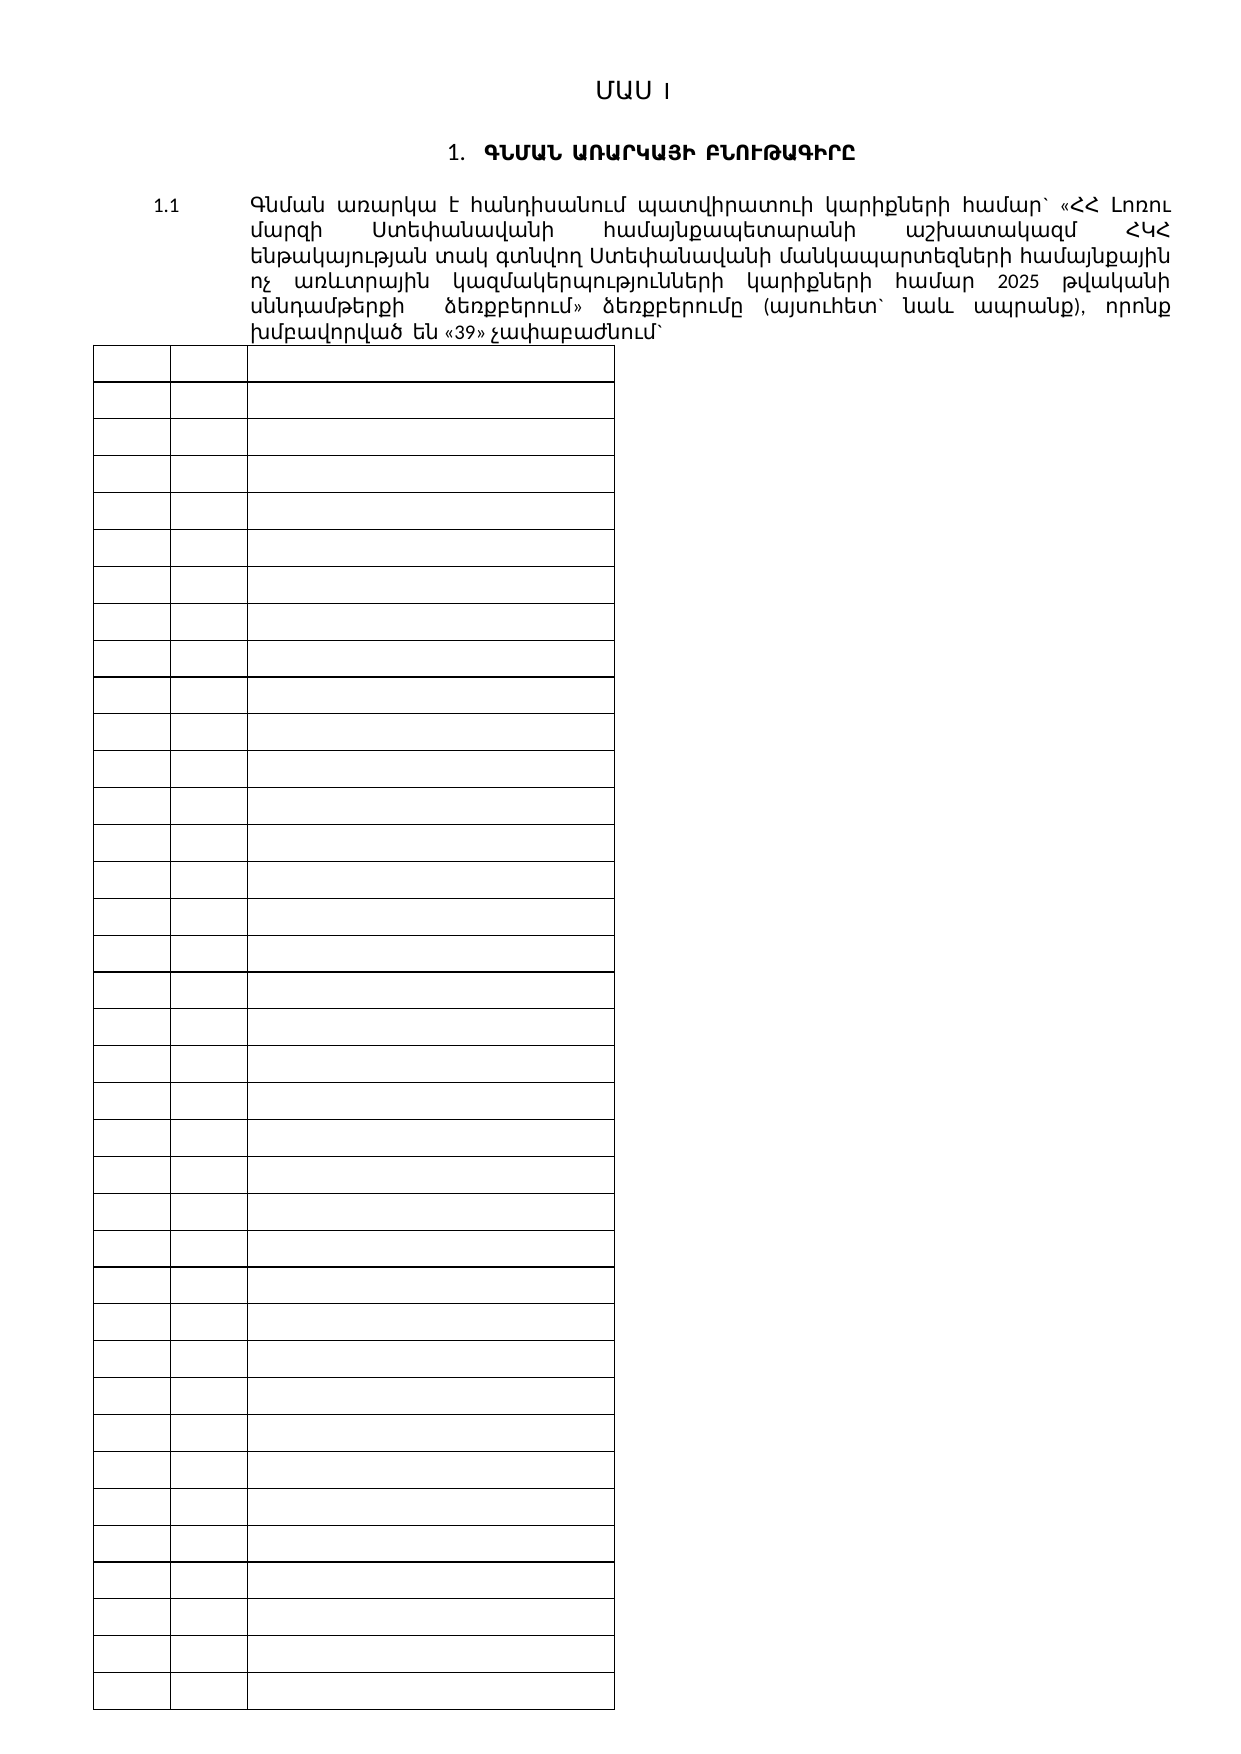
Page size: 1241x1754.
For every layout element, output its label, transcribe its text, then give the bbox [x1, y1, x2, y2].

list ԳՆՄԱՆ ԱՌԱՐԿԱՅԻ ԲՆՈՒԹԱԳԻՐԸ [131, 136, 1171, 167]
text ՄԱՍ I [94, 75, 1171, 106]
subtitle Գնման առարկա է հանդիսանում պատվիրատուի կարիքների համար` «ՀՀ Լոռու մարզի Ստեփանավանի համայնքապետարանի աշխատակազմ ՀԿՀ ենթակայության տակ գտնվող Ստեփանավանի մանկապարտեզների համայնքային ոչ առևտրային կազմակերպությունների կարիքների համար 2025 թվականի սննդամթերքի ձեռքբերում» ձեռքբերումը (այսուհետ` նաև ապրանք), որոնք խմբավորված են «39» չափաբաժնում` [153, 192, 1171, 344]
